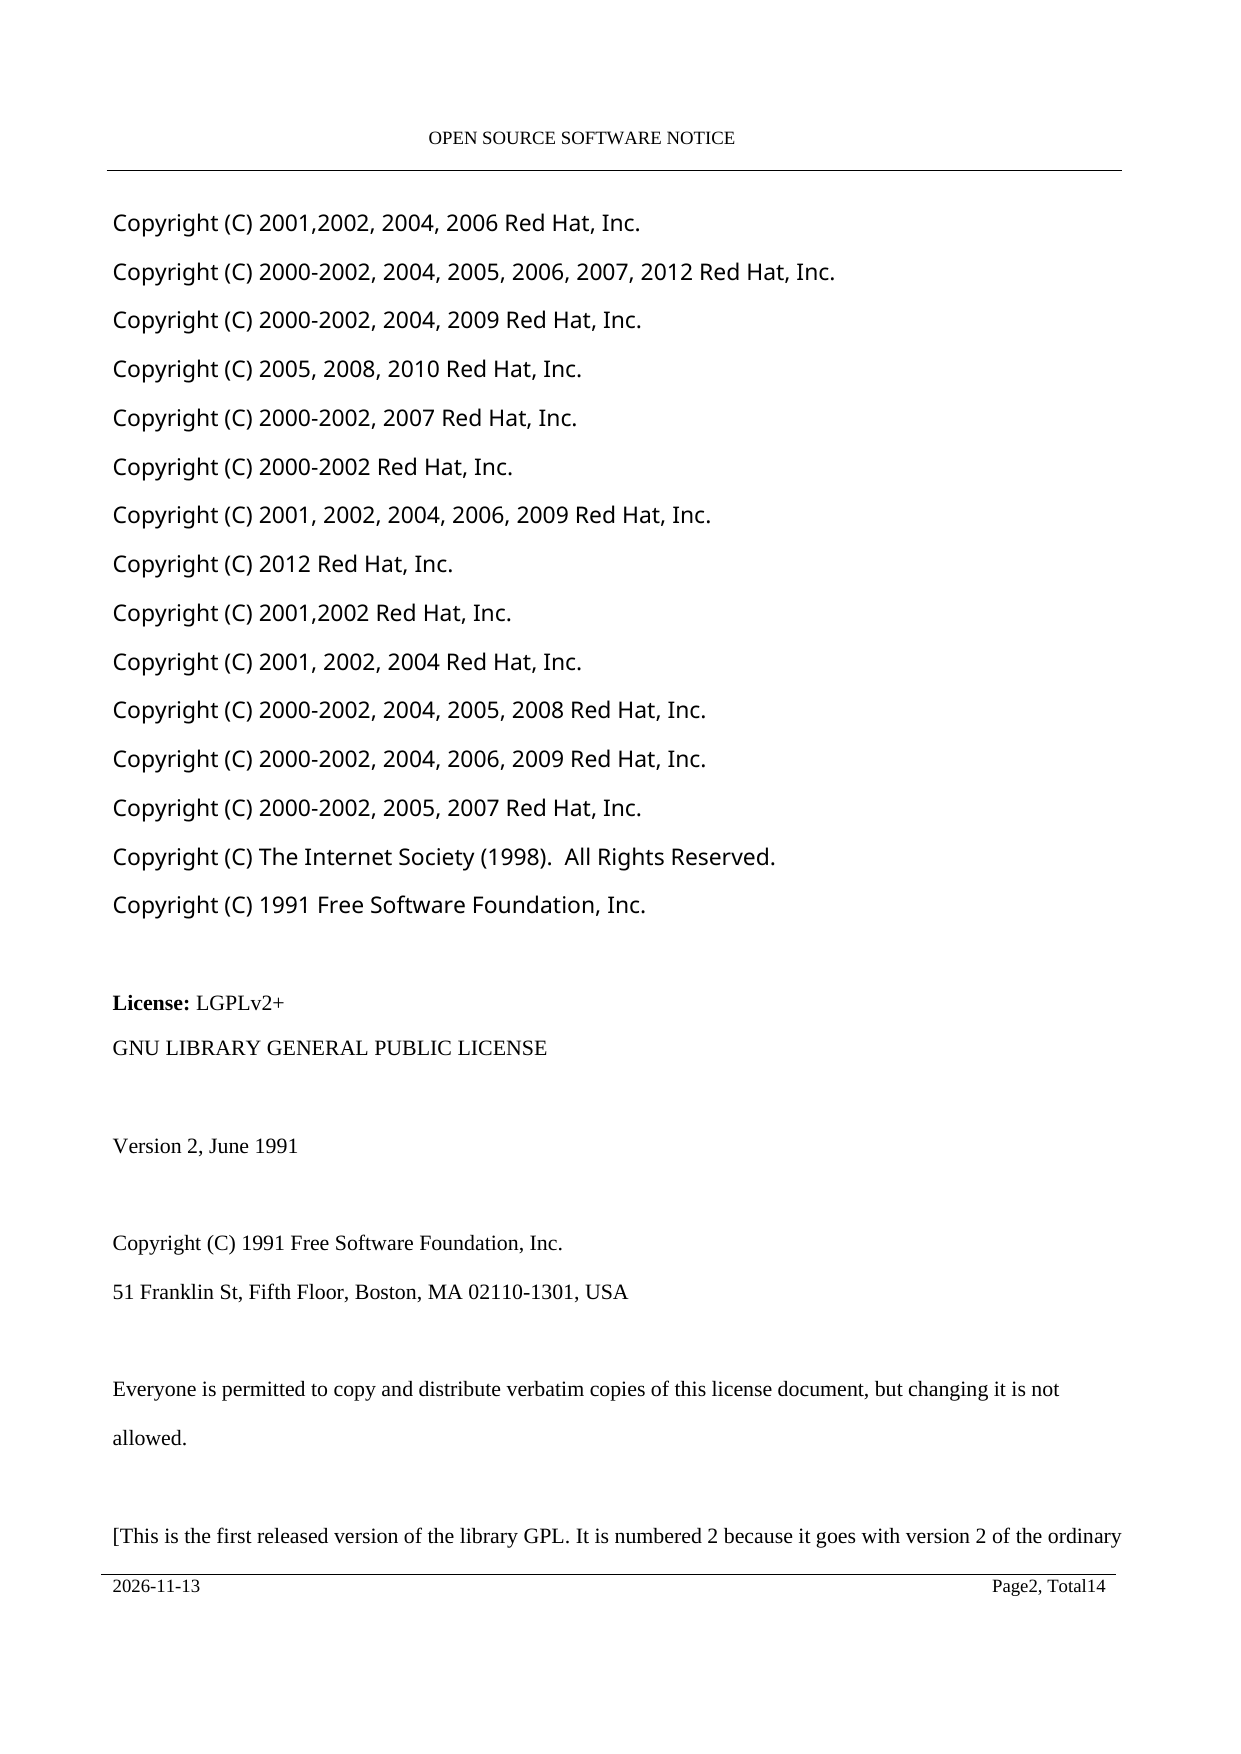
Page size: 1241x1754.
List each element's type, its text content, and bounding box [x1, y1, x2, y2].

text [112, 1031, 1128, 1551]
text License: LGPLv2+ [112, 986, 1128, 1019]
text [112, 206, 1128, 970]
